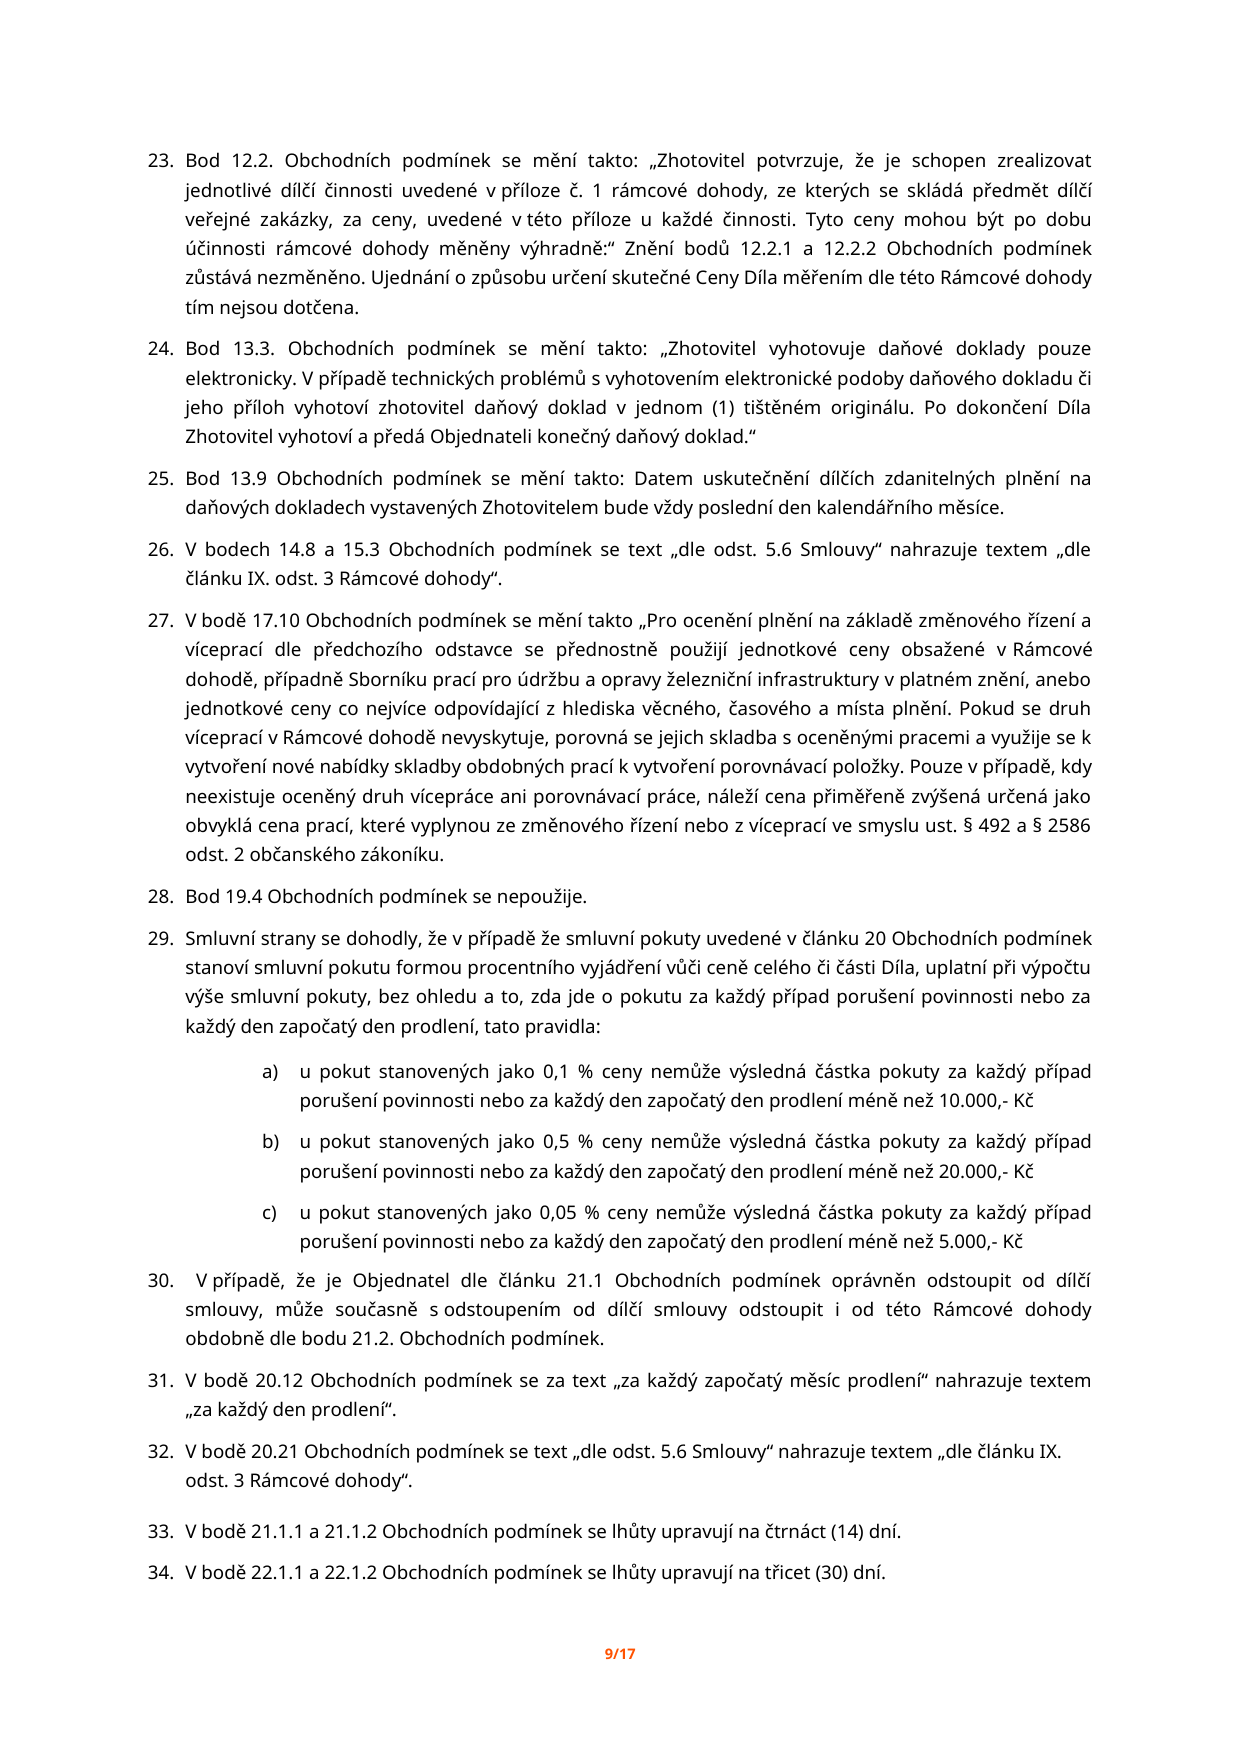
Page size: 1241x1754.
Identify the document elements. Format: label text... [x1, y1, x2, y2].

list Bod 12.2. Obchodních podmínek se mění takto: „Zhotovitel potvrzuje, že je schopen zrealizovat jednotlivé dílčí činnosti uvedené v příloze č. 1 rámcové dohody, ze kterých se skládá předmět dílčí veřejné zakázky, za ceny, uvedené v této příloze u každé činnosti. Tyto ceny mohou být po dobu účinnosti rámcové dohody měněny výhradně:“ Znění bodů 12.2.1 a 12.2.2 Obchodních podmínek zůstává nezměněno. Ujednání o způsobu určení skutečné Ceny Díla měřením dle této Rámcové dohody tím nejsou dotčena. [148, 148, 1093, 319]
list Bod 19.4 Obchodních podmínek se nepoužije. [148, 883, 1093, 909]
list Smluvní strany se dohodly, že v případě že smluvní pokuty uvedené v článku 20 Obchodních podmínek stanoví smluvní pokutu formou procentního vyjádření vůči ceně celého či části Díla, uplatní při výpočtu výše smluvní pokuty, bez ohledu a to, zda jde o pokutu za každý případ porušení povinnosti nebo za každý den započatý den prodlení, tato pravidla: [148, 925, 1093, 1038]
list V případě, že je Objednatel dle článku 21.1 Obchodních podmínek oprávněn odstoupit od dílčí smlouvy, může současně s odstoupením od dílčí smlouvy odstoupit i od této Rámcové dohody obdobně dle bodu 21.2. Obchodních podmínek. [148, 1267, 1093, 1351]
list Bod 13.3. Obchodních podmínek se mění takto: „Zhotovitel vyhotovuje daňové doklady pouze elektronicky. V případě technických problémů s vyhotovením elektronické podoby daňového dokladu či jeho příloh vyhotoví zhotovitel daňový doklad v jednom (1) tištěném originálu. Po dokončení Díla Zhotovitel vyhotoví a předá Objednateli konečný daňový doklad.“ [148, 336, 1093, 449]
list u pokut stanovených jako 0,5 % ceny nemůže výsledná částka pokuty za každý případ porušení povinnosti nebo za každý den započatý den prodlení méně než 20.000,- Kč [262, 1126, 1093, 1184]
list V bodech 14.8 a 15.3 Obchodních podmínek se text „dle odst. 5.6 Smlouvy“ nahrazuje textem „dle článku IX. odst. 3 Rámcové dohody“. [148, 536, 1093, 591]
list Bod 13.9 Obchodních podmínek se mění takto: Datem uskutečnění dílčích zdanitelných plnění na daňových dokladech vystavených Zhotovitelem bude vždy poslední den kalendářního měsíce. [148, 465, 1093, 520]
list V bodě 17.10 Obchodních podmínek se mění takto „Pro ocenění plnění na základě změnového řízení a víceprací dle předchozího odstavce se přednostně použijí jednotkové ceny obsažené v Rámcové dohodě, případně Sborníku prací pro údržbu a opravy železniční infrastruktury v platném znění, anebo jednotkové ceny co nejvíce odpovídající z hlediska věcného, časového a místa plnění. Pokud se druh víceprací v Rámcové dohodě nevyskytuje, porovná se jejich skladba s oceněnými pracemi a využije se k vytvoření nové nabídky skladby obdobných prací k vytvoření porovnávací položky. Pouze v případě, kdy neexistuje oceněný druh vícepráce ani porovnávací práce, náleží cena přiměřeně zvýšená určená jako obvyklá cena prací, které vyplynou ze změnového řízení nebo z víceprací ve smyslu ust. § 492 a § 2586 odst. 2 občanského zákoníku. [148, 607, 1093, 867]
list V bodě 20.12 Obchodních podmínek se za text „za každý započatý měsíc prodlení“ nahrazuje textem „za každý den prodlení“. [148, 1367, 1093, 1422]
list V bodě 20.21 Obchodních podmínek se text „dle odst. 5.6 Smlouvy“ nahrazuje textem „dle článku IX. odst. 3 Rámcové dohody“. [148, 1438, 1093, 1493]
list V bodě 21.1.1 a 21.1.2 Obchodních podmínek se lhůty upravují na čtrnáct (14) dní. [148, 1518, 1093, 1543]
list V bodě 22.1.1 a 22.1.2 Obchodních podmínek se lhůty upravují na třicet (30) dní. [148, 1560, 1093, 1585]
list u pokut stanovených jako 0,1 % ceny nemůže výsledná částka pokuty za každý případ porušení povinnosti nebo za každý den započatý den prodlení méně než 10.000,- Kč [262, 1055, 1093, 1113]
list u pokut stanovených jako 0,05 % ceny nemůže výsledná částka pokuty za každý případ porušení povinnosti nebo za každý den započatý den prodlení méně než 5.000,- Kč [262, 1196, 1093, 1255]
